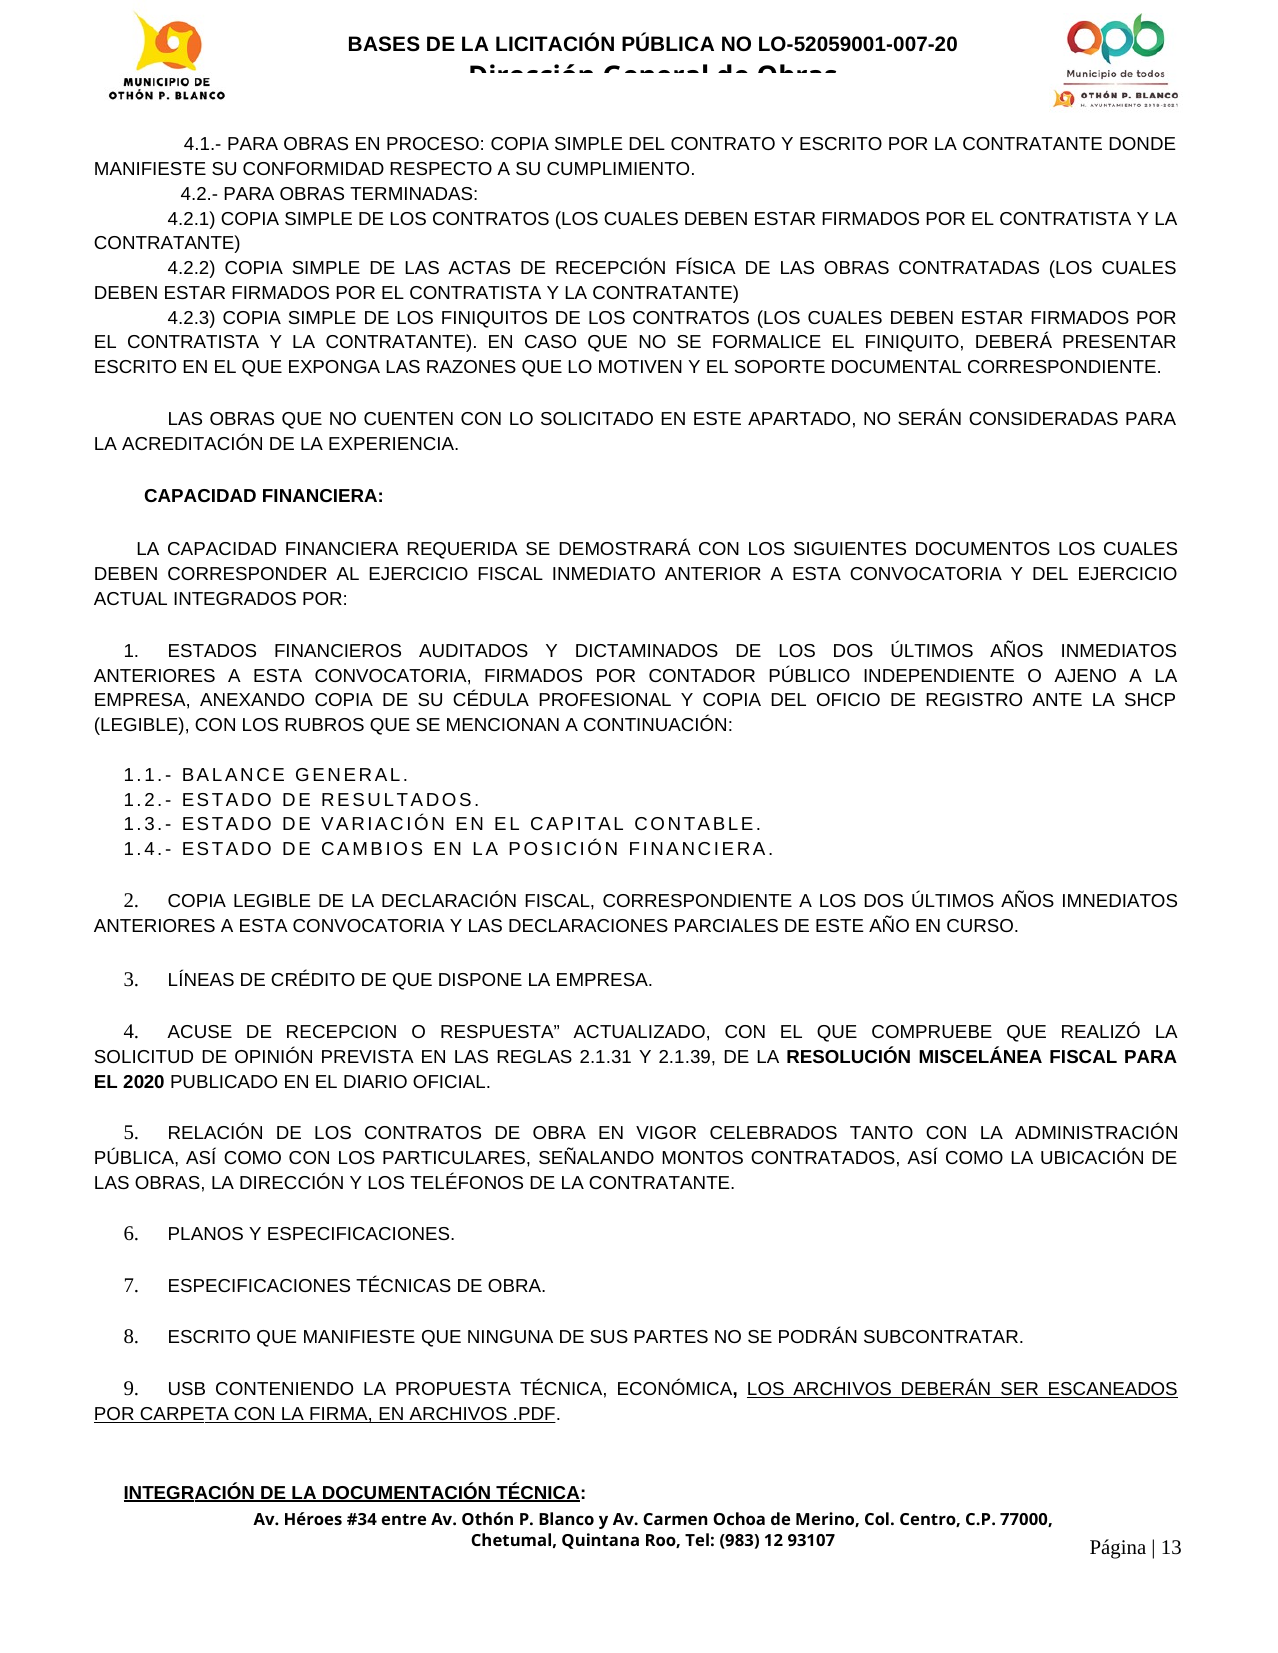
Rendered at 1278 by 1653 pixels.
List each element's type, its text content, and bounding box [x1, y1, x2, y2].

text LAS OBRAS QUE NO CUENTEN CON LO SOLICITADO EN ESTE APARTADO, NO SERÁN CONSIDERADAS PARA LA ACREDITACIÓN DE LA EXPERIENCIA. [94, 408, 1178, 454]
list 1.3.- ESTADO DE VARIACIÓN EN EL CAPITAL CONTABLE. [94, 813, 1178, 835]
list ESCRITO QUE MANIFIESTE QUE NINGUNA DE SUS PARTES NO SE PODRÁN SUBCONTRATAR. [94, 1324, 1178, 1348]
text 4.2.3) COPIA SIMPLE DE LOS FINIQUITOS DE LOS CONTRATOS (LOS CUALES DEBEN ESTAR FIRMADOS POR EL CONTRATISTA Y LA CONTRATANTE). EN CASO QUE NO SE FORMALICE EL FINIQUITO, DEBERÁ PRESENTAR ESCRITO EN EL QUE EXPONGA LAS RAZONES QUE LO MOTIVEN Y EL SOPORTE DOCUMENTAL CORRESPONDIENTE. [94, 306, 1178, 378]
picture [104, 0, 237, 114]
text 4.2.- PARA OBRAS TERMINADAS: [94, 182, 1178, 204]
picture [1049, 13, 1192, 113]
list 1.1.- BALANCE GENERAL. [94, 764, 1178, 785]
list USB CONTENIENDO LA PROPUESTA TÉCNICA, ECONÓMICA, LOS ARCHIVOS DEBERÁN SER ESCANEADOS POR CARPETA CON LA FIRMA, EN ARCHIVOS .PDF. [94, 1376, 1178, 1425]
text 4.1.- PARA OBRAS EN PROCESO: COPIA SIMPLE DEL CONTRATO Y ESCRITO POR LA CONTRATANTE DONDE MANIFIESTE SU CONFORMIDAD RESPECTO A SU CUMPLIMIENTO. [94, 133, 1178, 179]
text INTEGRACIÓN DE LA DOCUMENTACIÓN TÉCNICA: [94, 1480, 1178, 1503]
text 4.2.1) COPIA SIMPLE DE LOS CONTRATOS (LOS CUALES DEBEN ESTAR FIRMADOS POR EL CONTRATISTA Y LA CONTRATANTE) [94, 207, 1178, 254]
list ACUSE DE RECEPCION O RESPUESTA” ACTUALIZADO, CON EL QUE COMPRUEBE QUE REALIZÓ LA SOLICITUD DE OPINIÓN PREVISTA EN LAS REGLAS 2.1.31 Y 2.1.39, DE LA RESOLUCIÓN MISCELÁNEA FISCAL PARA EL 2020 PUBLICADO EN EL DIARIO OFICIAL. [94, 1019, 1178, 1093]
list PLANOS Y ESPECIFICACIONES. [94, 1221, 1178, 1245]
list ESTADOS FINANCIEROS AUDITADOS Y DICTAMINADOS DE LOS DOS ÚLTIMOS AÑOS INMEDIATOS ANTERIORES A ESTA CONVOCATORIA, FIRMADOS POR CONTADOR PÚBLICO INDEPENDIENTE O AJENO A LA EMPRESA, ANEXANDO COPIA DE SU CÉDULA PROFESIONAL Y COPIA DEL OFICIO DE REGISTRO ANTE LA SHCP (LEGIBLE), CON LOS RUBROS QUE SE MENCIONAN A CONTINUACIÓN: [94, 640, 1178, 736]
list RELACIÓN DE LOS CONTRATOS DE OBRA EN VIGOR CELEBRADOS TANTO CON LA ADMINISTRACIÓN PÚBLICA, ASÍ COMO CON LOS PARTICULARES, SEÑALANDO MONTOS CONTRATADOS, ASÍ COMO LA UBICACIÓN DE LAS OBRAS, LA DIRECCIÓN Y LOS TELÉFONOS DE LA CONTRATANTE. [94, 1120, 1178, 1193]
list LÍNEAS DE CRÉDITO DE QUE DISPONE LA EMPRESA. [94, 967, 1178, 991]
text CAPACIDAD FINANCIERA: [94, 485, 1178, 507]
list COPIA LEGIBLE DE LA DECLARACIÓN FISCAL, CORRESPONDIENTE A LOS DOS ÚLTIMOS AÑOS IMNEDIATOS ANTERIORES A ESTA CONVOCATORIA Y LAS DECLARACIONES PARCIALES DE ESTE AÑO EN CURSO. [94, 888, 1178, 936]
list 1.2.- ESTADO DE RESULTADOS. [94, 788, 1178, 810]
list ESPECIFICACIONES TÉCNICAS DE OBRA. [94, 1272, 1178, 1297]
list 1.4.- ESTADO DE CAMBIOS EN LA POSICIÓN FINANCIERA. [94, 838, 1178, 859]
text LA CAPACIDAD FINANCIERA REQUERIDA SE DEMOSTRARÁ CON LOS SIGUIENTES DOCUMENTOS LOS CUALES DEBEN CORRESPONDER AL EJERCICIO FISCAL INMEDIATO ANTERIOR A ESTA CONVOCATORIA Y DEL EJERCICIO ACTUAL INTEGRADOS POR: [94, 538, 1178, 609]
text 4.2.2) COPIA SIMPLE DE LAS ACTAS DE RECEPCIÓN FÍSICA DE LAS OBRAS CONTRATADAS (LOS CUALES DEBEN ESTAR FIRMADOS POR EL CONTRATISTA Y LA CONTRATANTE) [94, 257, 1178, 303]
